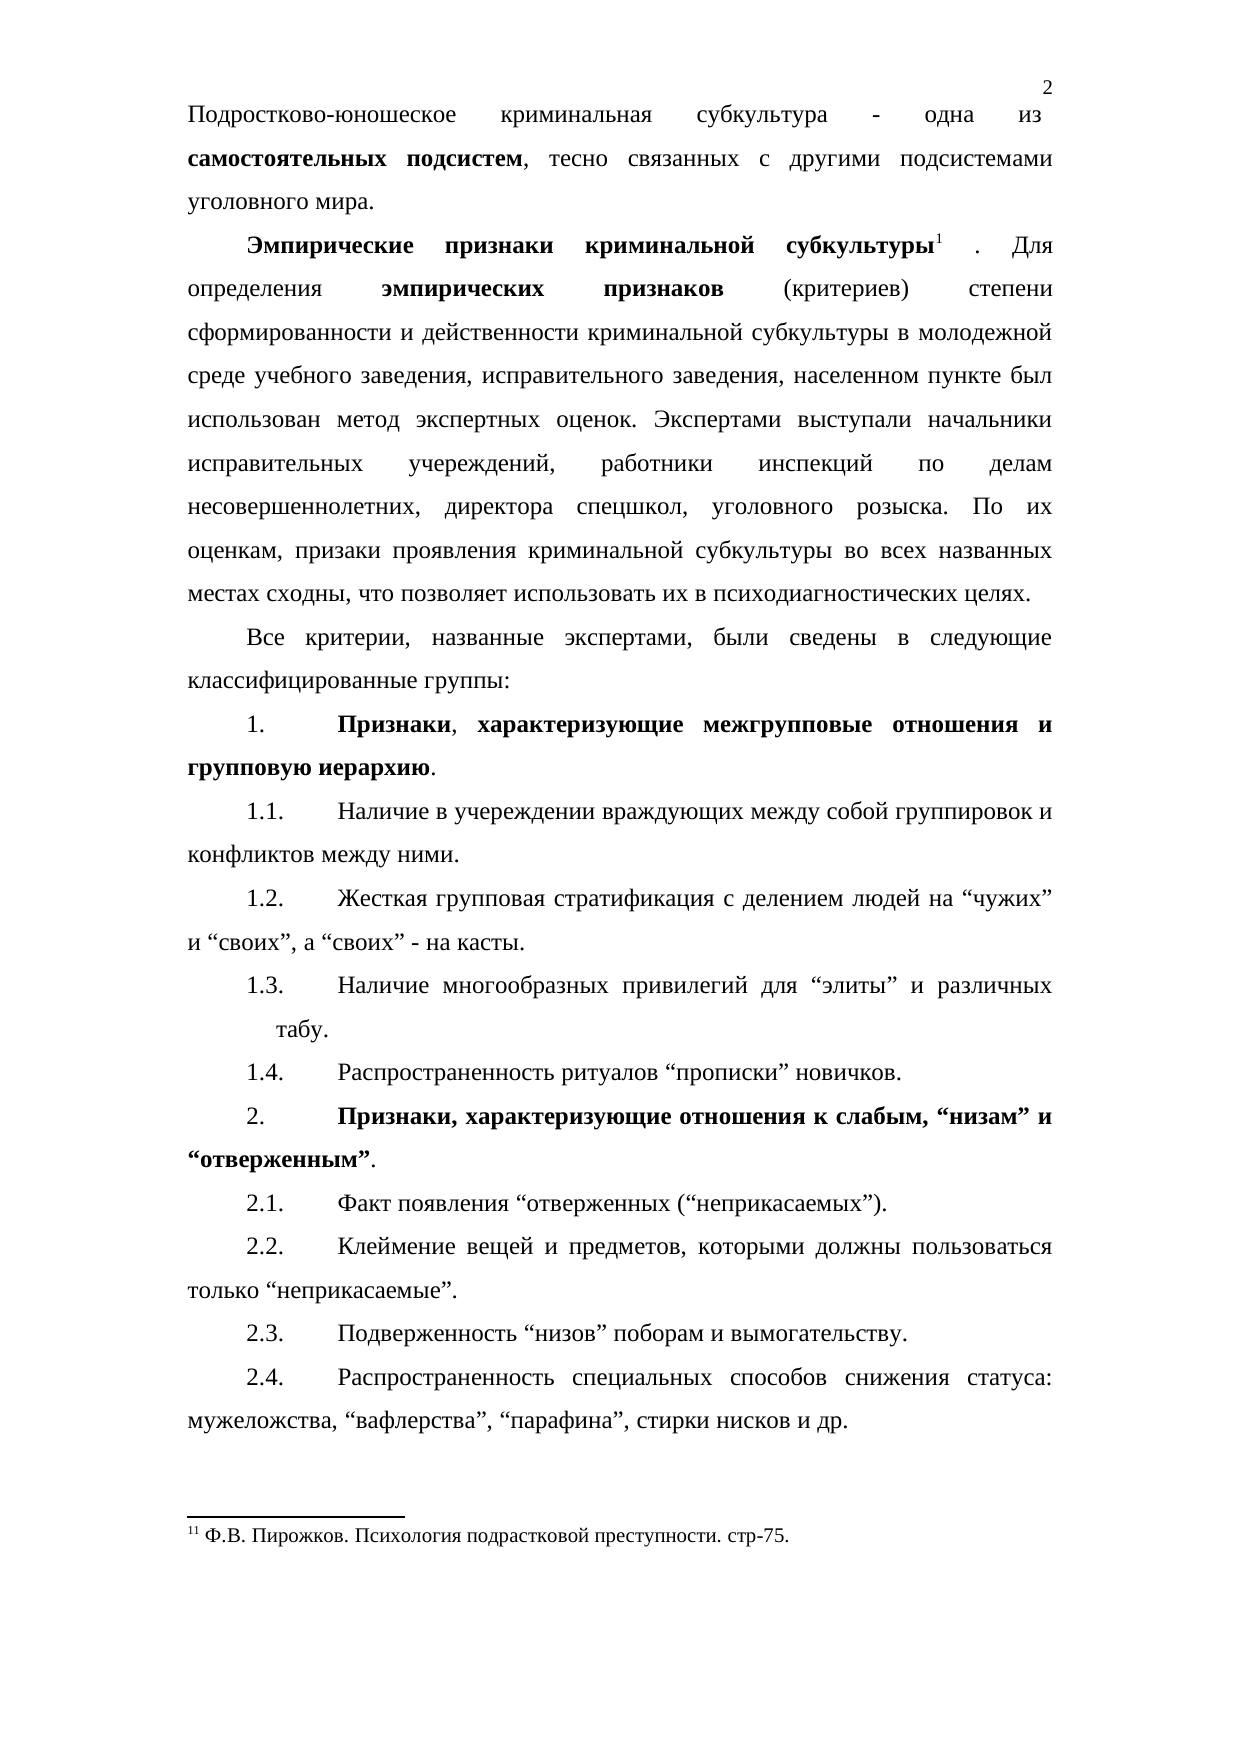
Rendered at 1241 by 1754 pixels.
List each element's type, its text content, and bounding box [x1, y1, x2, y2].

list Факт появления “отверженных (“неприкасаемых”). [246, 1188, 1053, 1217]
list Подверженность “низов” поборам и вымогательству. [246, 1318, 1053, 1347]
text Все критерии, названные экспертами, были сведены в следующие классифицированные группы: [187, 622, 1053, 694]
list Распространенность специальных способов снижения статуса: мужеложства, “вафлерства”, “парафина”, стирки нисков и др. [187, 1362, 1053, 1434]
list Наличие многообразных привилегий для “элиты” и различных табу. [246, 970, 1053, 1042]
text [187, 99, 1053, 215]
list Признаки, характеризующие отношения к слабым, “низам” и “отверженным”. [187, 1101, 1053, 1173]
list Клеймение вещей и предметов, которыми должны пользоваться только “неприкасаемые”. [187, 1231, 1053, 1304]
list Жесткая групповая стратификация с делением людей на “чужих” и “своих”, а “своих” - на касты. [187, 883, 1053, 955]
list Признаки, характеризующие межгрупповые отношения и групповую иерархию. [187, 709, 1053, 781]
text Эмпирические признаки криминальной субкультуры1 . Для определения эмпирических признаков (критериев) степени сформированности и действенности криминальной субкультуры в молодежной среде учебного заведения, исправительного заведения, населенном пункте был использован метод экспертных оценок. Экспертами выступали начальники исправительных учереждений, работники инспекций по делам несовершеннолетних, директора спецшкол, уголовного розыска. По их оценкам, призаки проявления криминальной субкультуры во всех названных местах сходны, что позволяет использовать их в психодиагностических целях. [187, 230, 1053, 607]
list Наличие в учереждении враждующих между собой группировок и конфликтов между ними. [187, 796, 1053, 868]
list Распространенность ритуалов “прописки” новичков. [246, 1057, 1053, 1086]
